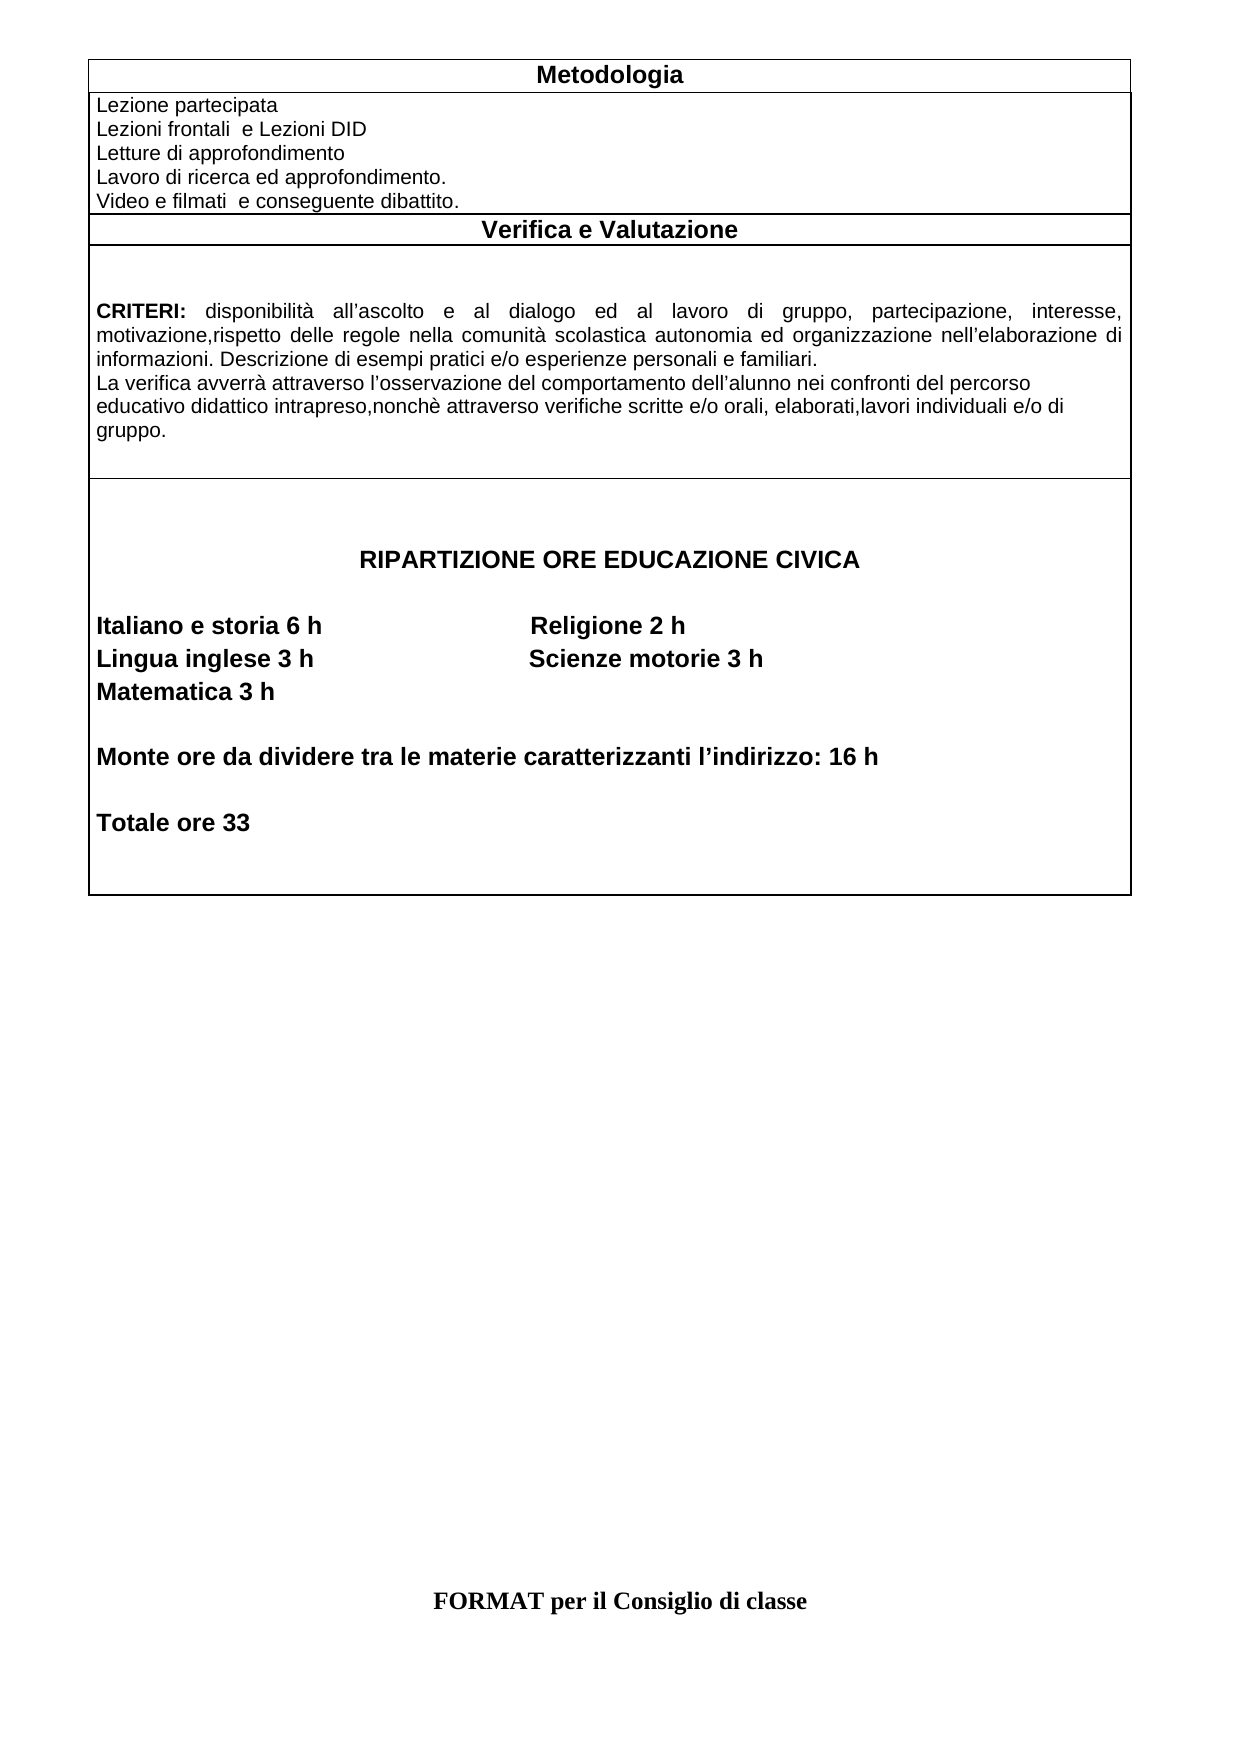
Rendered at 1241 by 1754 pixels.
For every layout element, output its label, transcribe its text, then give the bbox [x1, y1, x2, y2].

text FORMAT per il Consiglio di classe [118, 1586, 1122, 1615]
table_cell RIPARTIZIONE ORE EDUCAZIONE CIVICA Italiano e storia 6 h Religione 2 h Lingua inglese 3 h Scienze motorie 3 h Matematica 3 h Monte ore da dividere tra le materie caratterizzanti l’indirizzo: 16 h Totale ore 33 [90, 479, 1130, 894]
table_cell Lezione partecipata Lezioni frontali e Lezioni DID Letture di approfondimento Lavoro di ricerca ed approfondimento. Video e filmati e conseguente dibattito. [90, 93, 1130, 213]
table_cell CRITERI: disponibilità all’ascolto e al dialogo ed al lavoro di gruppo, partecipazione, interesse, motivazione,rispetto delle regole nella comunità scolastica autonomia ed organizzazione nell’elaborazione di informazioni. Descrizione di esempi pratici e/o esperienze personali e familiari. La verifica avverrà attraverso l’osservazione del comportamento dell’alunno nei confronti del percorso educativo didattico intrapreso,nonchè attraverso verifiche scritte e/o orali, elaborati,lavori individuali e/o di gruppo. [90, 246, 1130, 478]
table_header Metodologia [89, 60, 1130, 92]
table_cell Verifica e Valutazione [90, 215, 1130, 244]
